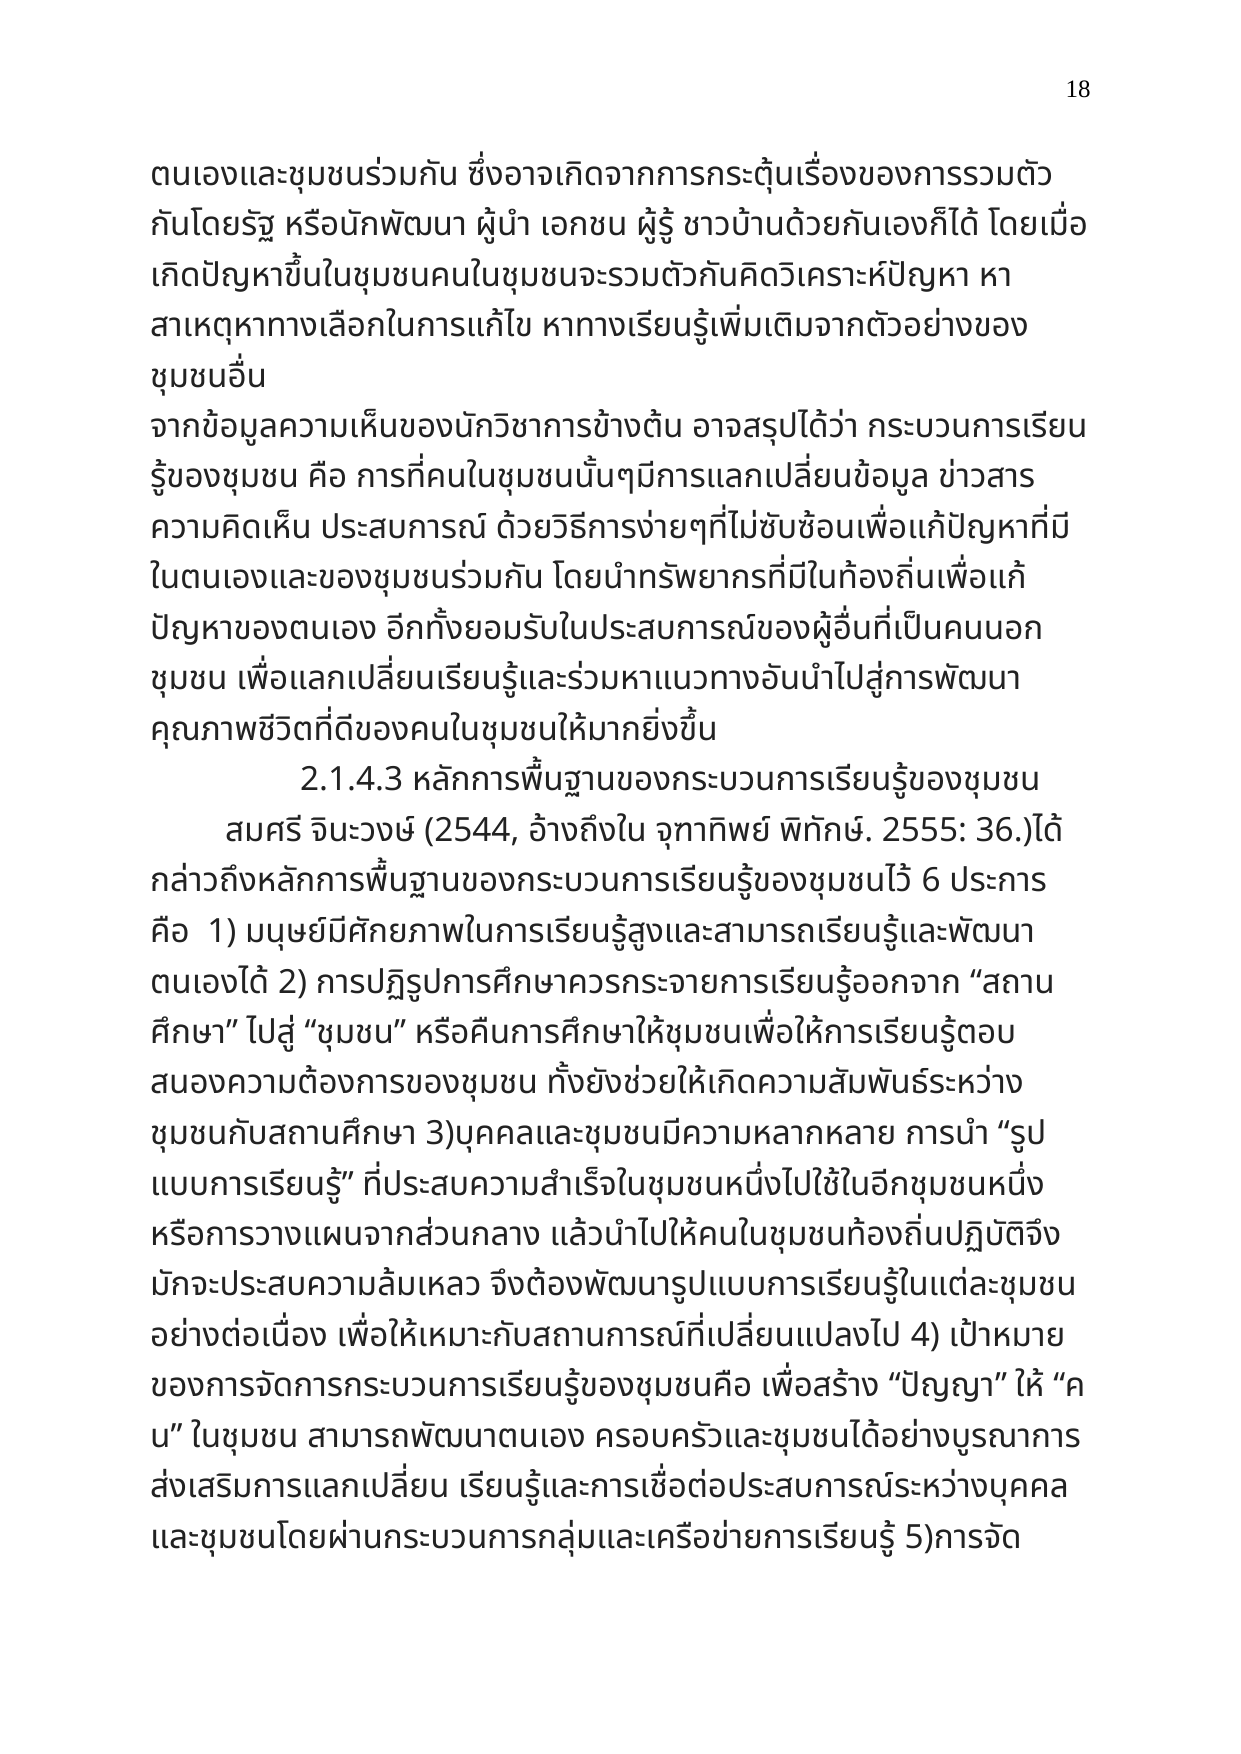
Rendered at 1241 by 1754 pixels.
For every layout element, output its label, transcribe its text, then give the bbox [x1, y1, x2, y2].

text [150, 150, 1090, 402]
text 2.1.4.3 หลักการพื้นฐานของกระบวนการเรียนรู้ของชุมชน [150, 755, 1090, 806]
text จากข้อมูลความเห็นของนักวิชาการข้างต้น อาจสรุปได้ว่า กระบวนการเรียนรู้ของชุมชน คือ การที่คนในชุมชนนั้นๆมีการแลกเปลี่ยนข้อมูล ข่าวสาร ความคิดเห็น ประสบการณ์ ด้วยวิธีการง่ายๆที่ไม่ซับซ้อนเพื่อแก้ปัญหาที่มีในตนเองและของชุมชนร่วมกัน โดยนำทรัพยากรที่มีในท้องถิ่นเพื่อแก้ปัญหาของตนเอง อีกทั้งยอมรับในประสบการณ์ของผู้อื่นที่เป็นคนนอกชุมชน เพื่อแลกเปลี่ยนเรียนรู้และร่วมหาแนวทางอันนำไปสู่การพัฒนาคุณภาพชีวิตที่ดีของคนในชุมชนให้มากยิ่งขึ้น [150, 402, 1090, 755]
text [150, 806, 1090, 1563]
